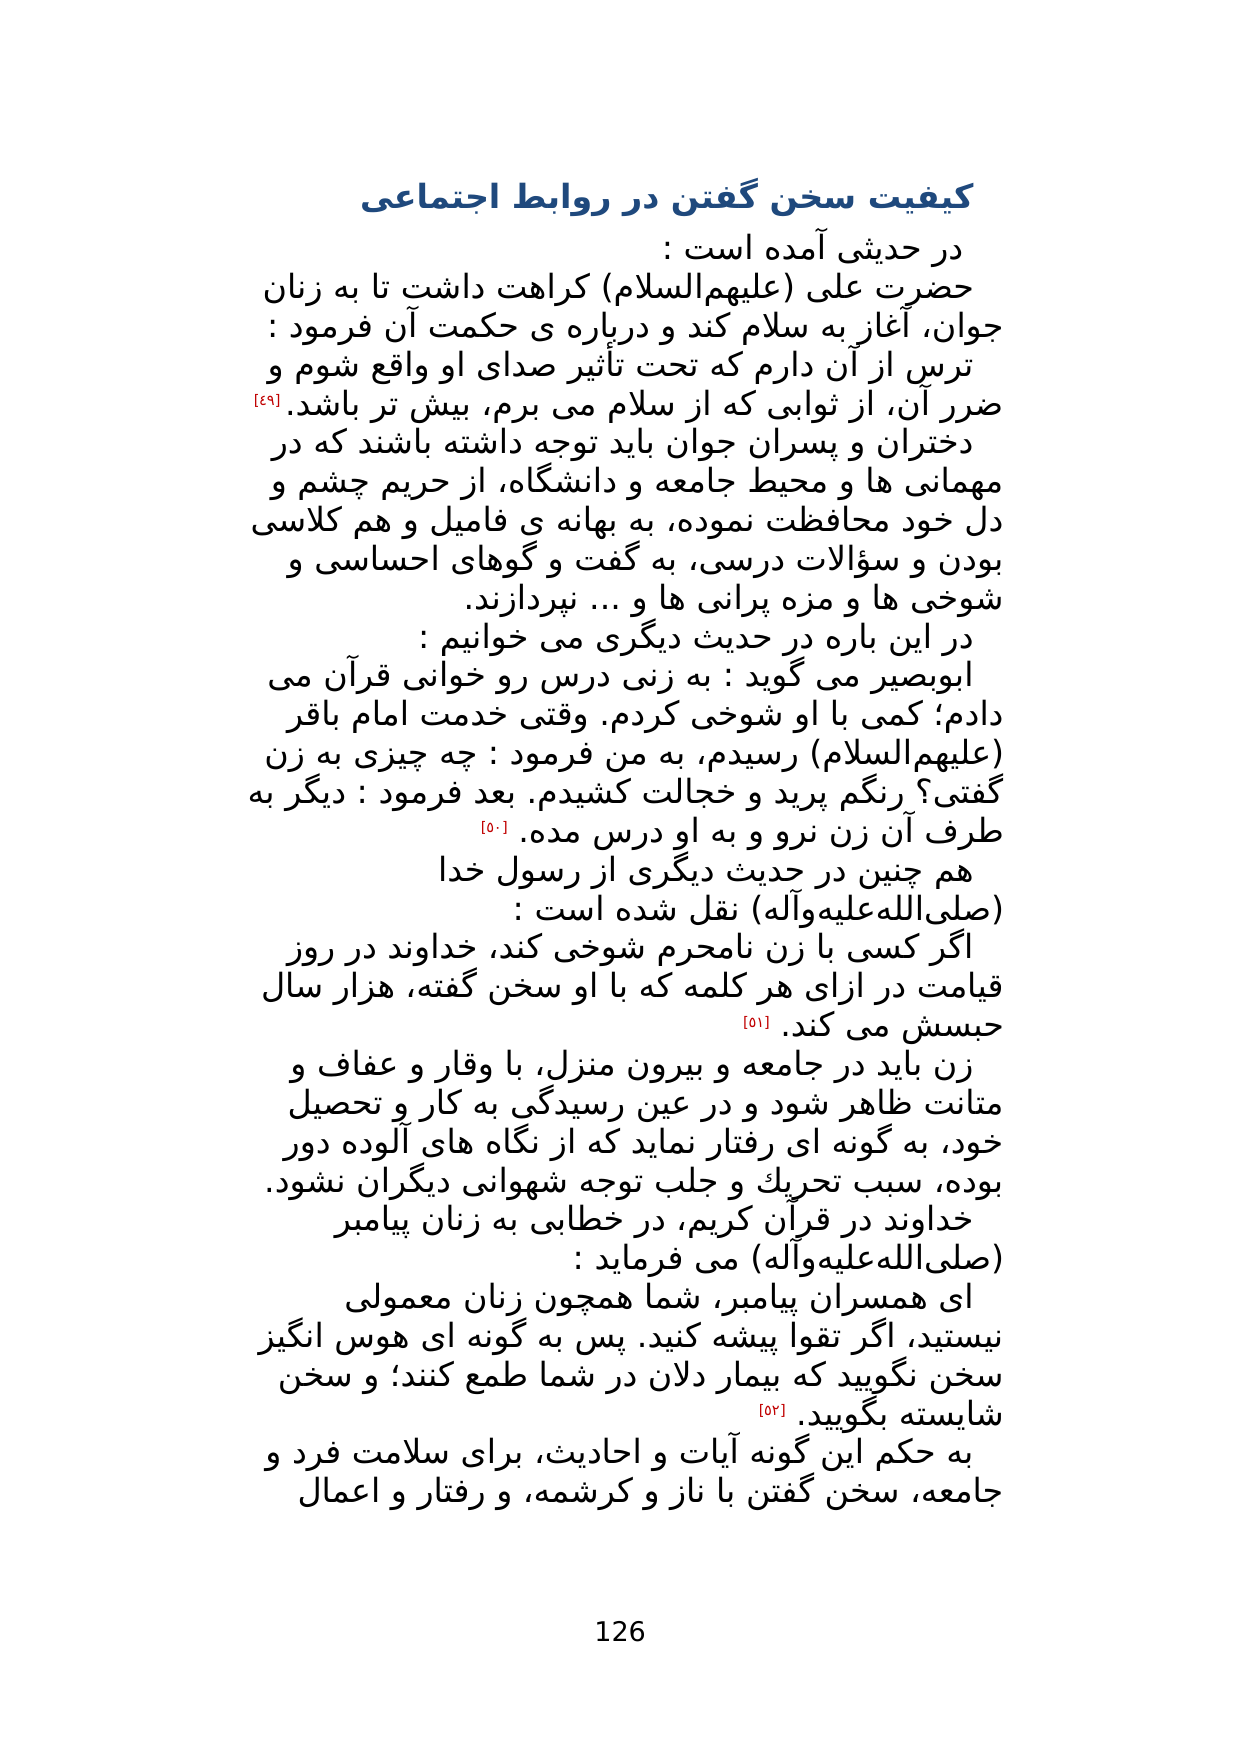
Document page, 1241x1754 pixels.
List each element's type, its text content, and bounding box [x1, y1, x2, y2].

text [236, 1433, 1004, 1511]
subtitle كيفيت سخن گفتن در روابط اجتماعى [236, 177, 1004, 216]
text حضرت على (عليهم‌السلام) كراهت داشت تا به زنان جوان، آغاز به سلام كند و درباره ى حكمت آن فرمود : [236, 267, 1004, 345]
text در اين باره در حديث ديگرى مى خوانيم : [236, 617, 1004, 656]
text زن بايد در جامعه و بيرون منزل، با وقار و عفاف و متانت ظاهر شود و در عين رسيدگى به كار و تحصيل خود، به گونه اى رفتار نمايد كه از نگاه هاى آلوده دور بوده، سبب تحريك و جلب توجه شهوانى ديگران نشود. [236, 1044, 1004, 1200]
text دختران و پسران جوان بايد توجه داشته باشند كه در مهمانى ها و محيط جامعه و دانشگاه، از حريم چشم و دل خود محافظت نموده، به بهانه ى فاميل و هم كلاسى بودن و سؤالات درسى، به گفت و گوهاى احساسى و شوخى ها و مزه پرانى ها و ... نپردازند. [236, 423, 1004, 617]
text خداوند در قرآن كريم، در خطابى به زنان پيامبر (صلى‌الله‌عليه‌وآله) مى فرمايد : [236, 1200, 1004, 1278]
text هم چنين در حديث ديگرى از رسول خدا (صلى‌الله‌عليه‌وآله) نقل شده است : [236, 850, 1004, 928]
text اى همسران پيامبر، شما همچون زنان معمولى نيستيد، اگر تقوا پيشه كنيد. پس به گونه اى هوس انگيز سخن نگوييد كه بيمار دلان در شما طمع كنند؛ و سخن شايسته بگوييد. [٥٢] [236, 1278, 1004, 1433]
text اگر كسى با زن نامحرم شوخى كند، خداوند در روز قيامت در ازاى هر كلمه كه با او سخن گفته، هزار سال حبسش مى كند. [٥١] [236, 928, 1004, 1044]
text ابوبصير مى گويد : به زنى درس رو خوانى قرآن مى دادم؛ كمى با او شوخى كردم. وقتى خدمت امام باقر (عليهم‌السلام) رسيدم، به من فرمود : چه چيزى به زن گفتى؟ رنگم پريد و خجالت كشيدم. بعد فرمود : ديگر به طرف آن زن نرو و به او درس مده. [٥٠] [236, 656, 1004, 850]
text ترس از آن دارم كه تحت تأثير صداى او واقع شوم و ضرر آن، از ثوابى كه از سلام مى برم، بيش تر باشد. [٤٩] [236, 345, 1004, 423]
text در حديثى آمده است : [236, 228, 1004, 267]
